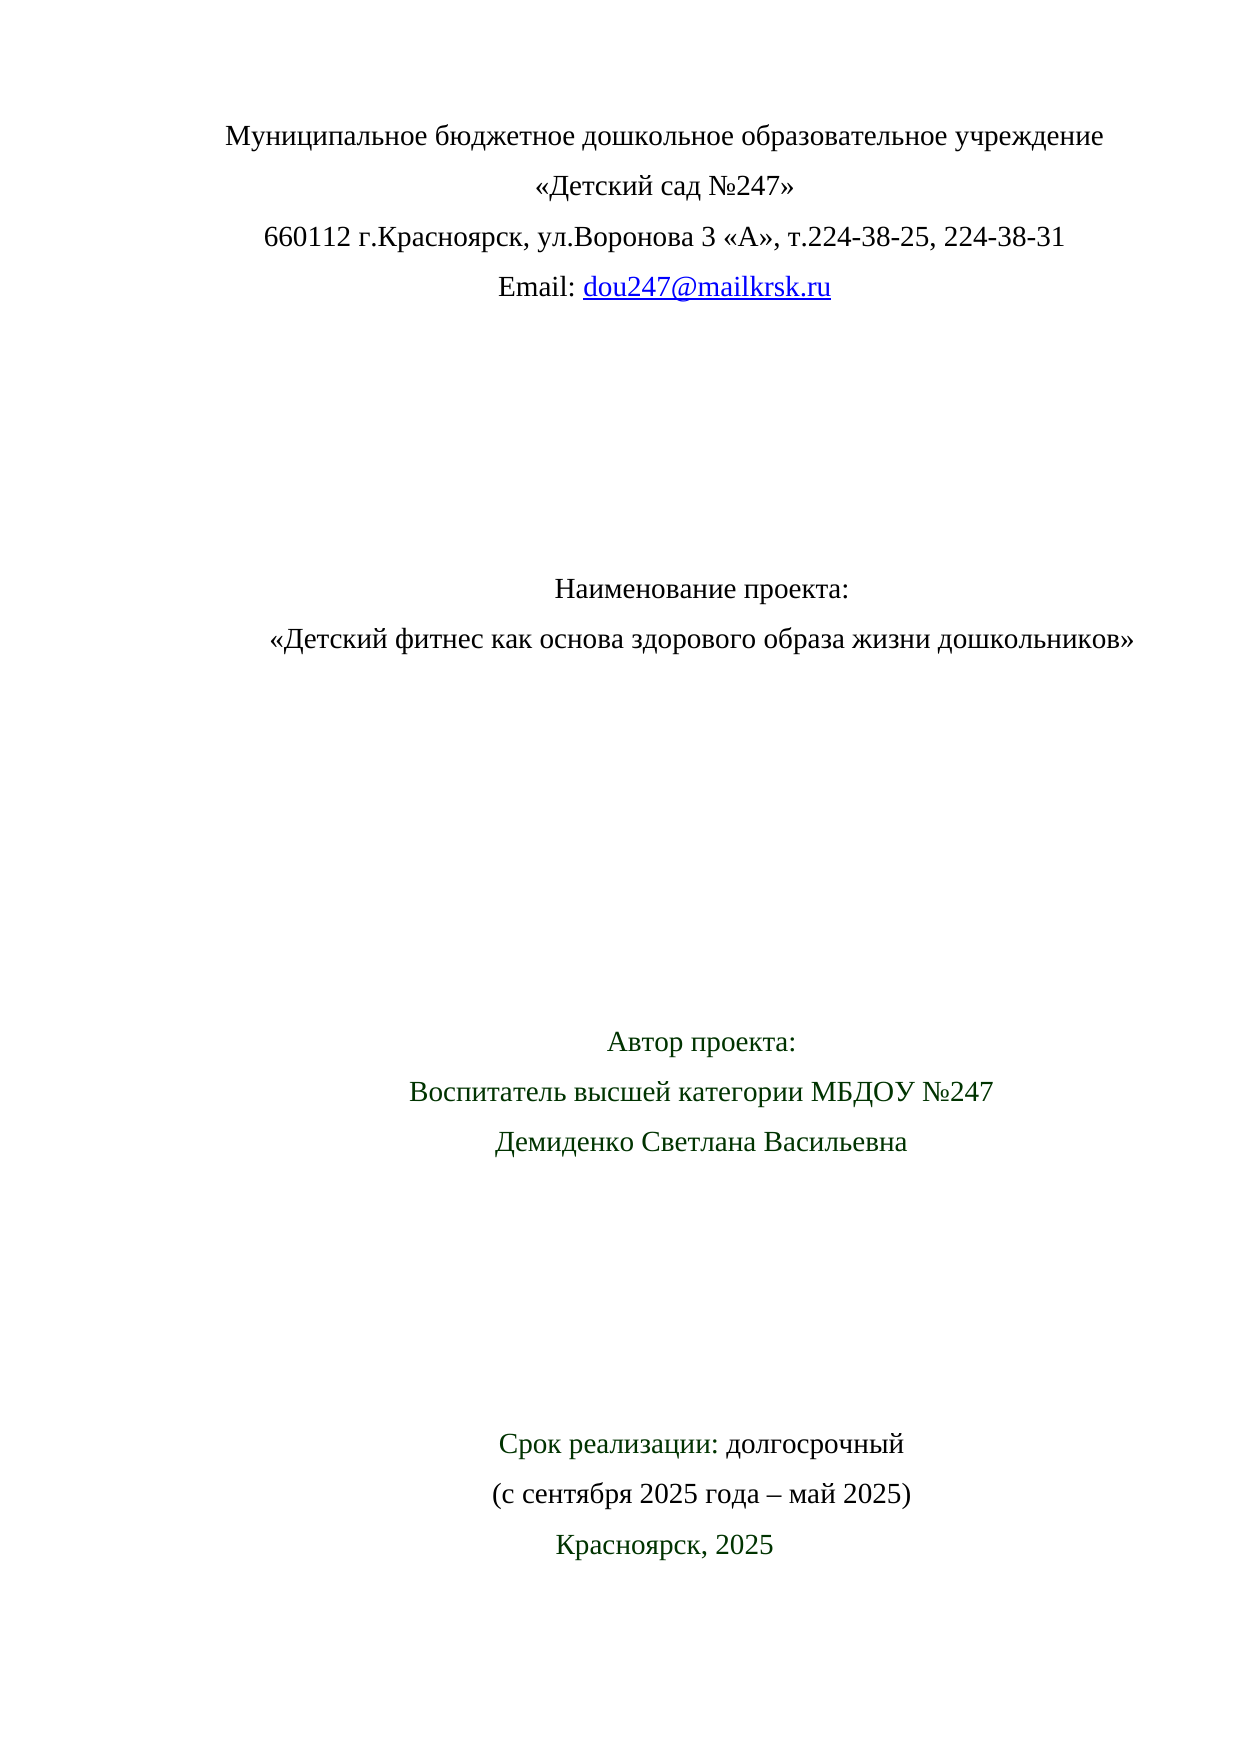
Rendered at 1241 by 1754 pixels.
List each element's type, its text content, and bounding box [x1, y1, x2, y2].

text Срок реализации: долгосрочный [177, 1426, 1152, 1460]
text Наименование проекта: [252, 571, 1152, 604]
text (с сентября 2025 года – май 2025) [177, 1477, 1152, 1510]
text Красноярск, 2025 [177, 1527, 1152, 1560]
text «Детский фитнес как основа здорового образа жизни дошкольников» [252, 621, 1152, 655]
text «Детский сад №247» 660112 г.Красноярск, ул.Воронова 3 «А», т.224-38-25, 224-38-31 Email: dou247@mailkrsk.ru [177, 168, 1152, 303]
text Муниципальное бюджетное дошкольное образовательное учреждение [177, 118, 1152, 152]
text Воспитатель высшей категории МБДОУ №247 [177, 1074, 1152, 1108]
text Автор проекта: [177, 1024, 1152, 1057]
text Демиденко Светлана Васильевна [177, 1124, 1152, 1158]
